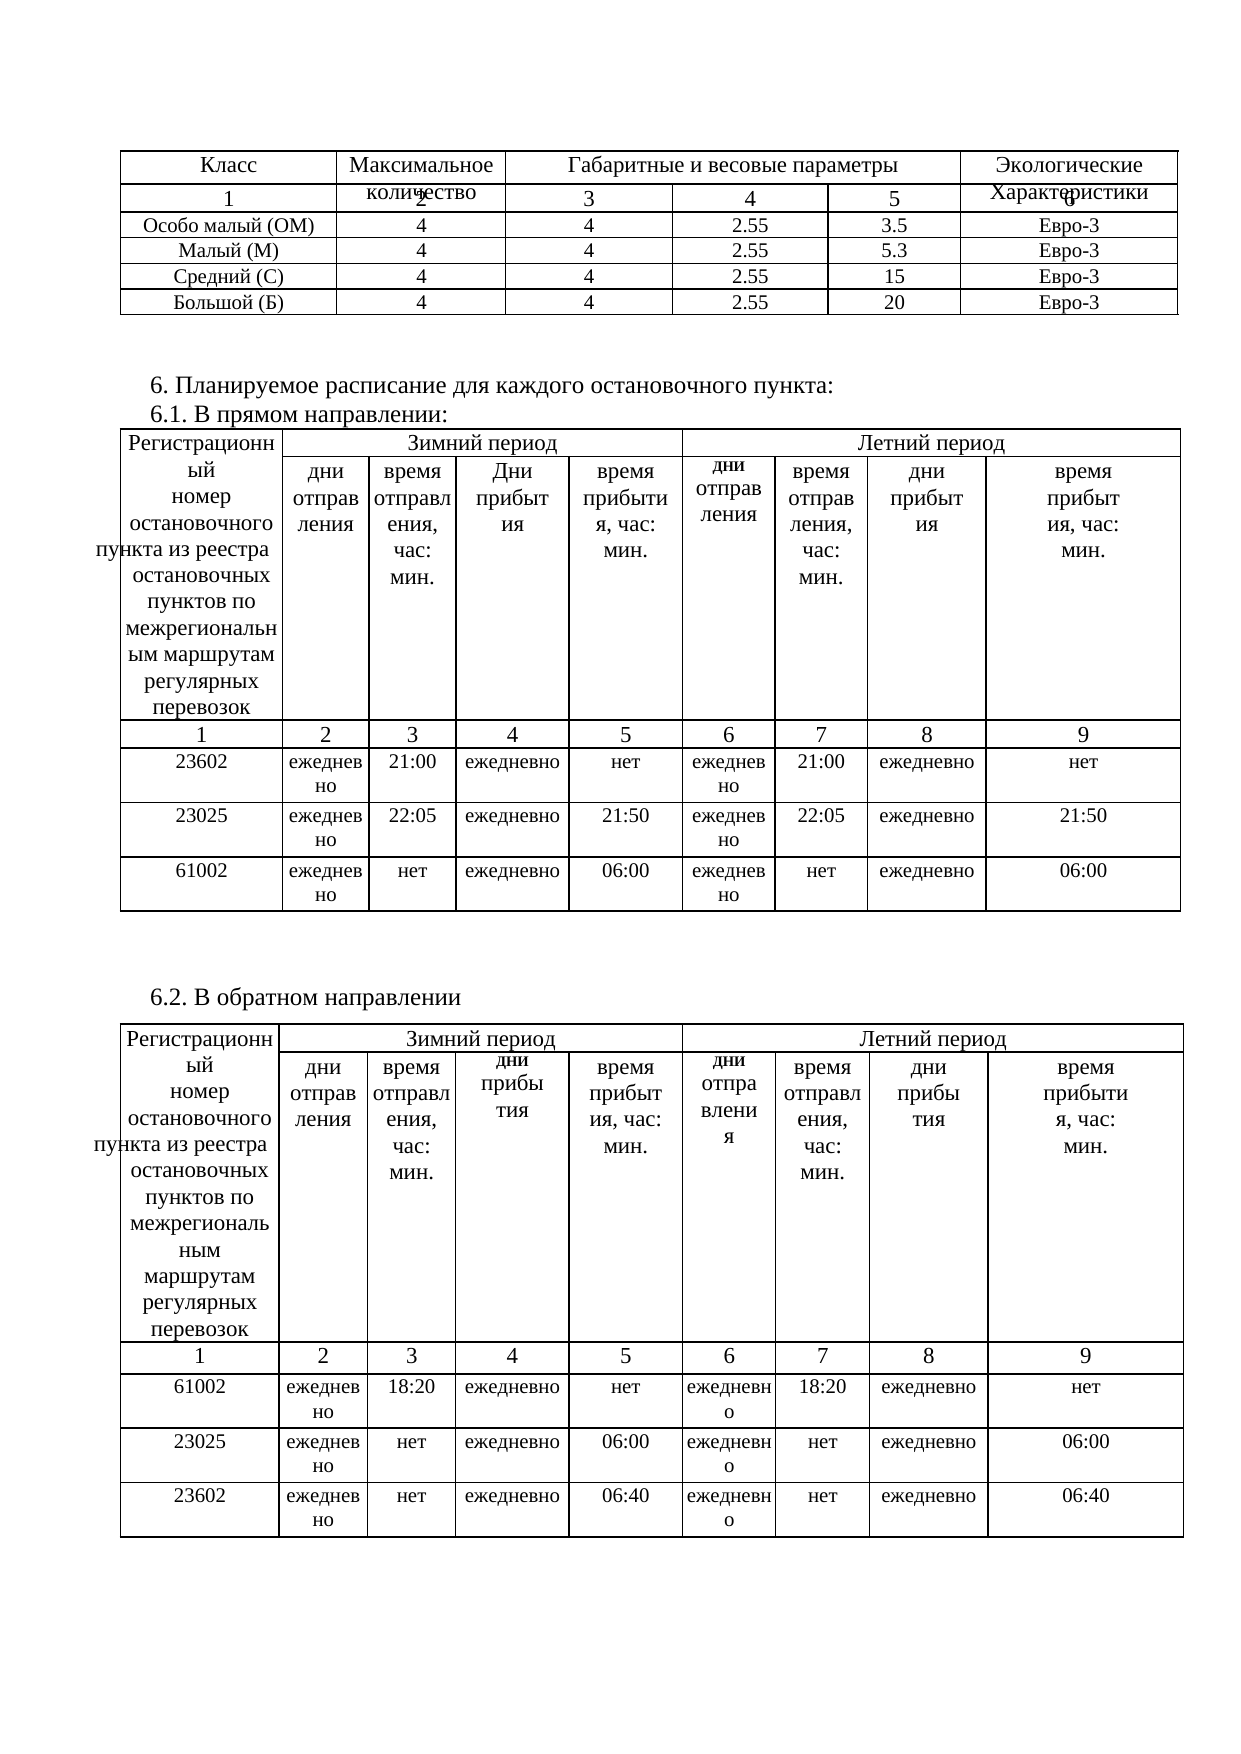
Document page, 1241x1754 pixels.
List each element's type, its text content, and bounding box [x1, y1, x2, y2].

table_cell ежедневно [456, 1483, 568, 1536]
table_cell 1 [121, 185, 336, 211]
table_cell 06:40 [570, 1483, 682, 1536]
table_cell Евро-3 [961, 238, 1177, 262]
table_cell ежедневно [683, 1429, 775, 1482]
table_cell ежедневно [870, 1429, 987, 1482]
table_header Габаритные и весовые параметры [506, 152, 960, 183]
table_cell время отправ ления, час: мин. [776, 457, 867, 719]
table_cell 8 [868, 721, 985, 747]
table_cell 4 [337, 290, 505, 314]
table_cell ежедневно [457, 749, 568, 802]
table_header Регистрационный номер остановочного пункта из реестра остановочных пунктов по межрегиональным маршрутам регулярных перевозок [121, 430, 282, 719]
table_cell Дни прибыт ия [457, 457, 568, 719]
table_cell 2.55 [673, 290, 827, 314]
table_cell 7 [776, 721, 867, 747]
table_cell 61002 [121, 1375, 278, 1427]
table_cell 4 [456, 1343, 568, 1373]
table_cell Малый (М) [121, 238, 336, 262]
table_cell ежедневно [868, 803, 985, 856]
table_cell 23602 [121, 1483, 278, 1536]
table_cell 06:00 [987, 858, 1180, 910]
table_cell 22:05 [370, 803, 455, 856]
table_cell время прибыти я, час: мин. [989, 1053, 1183, 1341]
table_cell Средний (С) [121, 264, 336, 288]
table_cell нет [570, 1375, 682, 1427]
table_cell 1 [121, 1343, 278, 1373]
table_cell 3 [370, 721, 455, 747]
table_cell 8 [870, 1343, 987, 1373]
table_cell ежедневно [868, 749, 985, 802]
table_cell нет [776, 1429, 869, 1482]
table_cell 7 [776, 1343, 869, 1373]
table_cell дни отправ ления [283, 457, 368, 719]
table_cell ежедневно [280, 1483, 367, 1536]
table_cell 4 [457, 721, 568, 747]
table_cell нет [570, 749, 682, 802]
text 6.2. В обратном направлении [150, 982, 1090, 1011]
table_cell 2 [280, 1343, 367, 1373]
table_cell время отправл ения, час: мин. [368, 1053, 455, 1341]
table_cell ежедневно [457, 803, 568, 856]
table_cell ежедневно [683, 1483, 775, 1536]
table_cell 20 [829, 290, 960, 314]
table_cell 9 [987, 721, 1180, 747]
table_cell 18:20 [776, 1375, 869, 1427]
table_cell 2 [283, 721, 368, 747]
table_cell ежедневно [456, 1375, 568, 1427]
table_cell Евро-3 [961, 213, 1177, 237]
text 6.1. В прямом направлении: [150, 399, 1090, 428]
table_cell ежедневно [683, 749, 774, 802]
table_cell ежедневно [683, 1375, 775, 1427]
table_cell 06:00 [570, 1429, 682, 1482]
table_cell 2.55 [673, 213, 827, 237]
table_cell 5.3 [829, 238, 960, 262]
table_cell ежедневно [870, 1483, 987, 1536]
table_cell нет [370, 858, 455, 910]
table_cell ежедневно [868, 858, 985, 910]
table_cell дни прибыт ия [868, 457, 985, 719]
table_cell ежедневно [283, 803, 368, 856]
table_cell 21:00 [776, 749, 867, 802]
table_cell 3.5 [829, 213, 960, 237]
table_cell 2 [337, 185, 505, 211]
table_header Регистрационный номер остановочного пункта из реестра остановочных пунктов по межрегиональным маршрутам регулярных перевозок [121, 1025, 278, 1341]
table_cell 5 [570, 1343, 682, 1373]
table_cell 18:20 [368, 1375, 455, 1427]
table_cell Большой (Б) [121, 290, 336, 314]
table_header Зимний период [283, 430, 682, 456]
table_cell 3 [506, 185, 672, 211]
table_cell нет [368, 1483, 455, 1536]
table_cell 23025 [121, 803, 282, 856]
table_cell 1 [121, 721, 282, 747]
table_cell 4 [337, 264, 505, 288]
table_cell дни прибы тия [870, 1053, 987, 1341]
table_cell 61002 [121, 858, 282, 910]
table_cell 2.55 [673, 238, 827, 262]
table_cell время отправл ения, час: мин. [776, 1053, 869, 1341]
table_cell Особо малый (ОМ) [121, 213, 336, 237]
table_cell 06:00 [570, 858, 682, 910]
table_cell 21:50 [987, 803, 1180, 856]
table_cell ежедневно [280, 1375, 367, 1427]
table_cell время прибыти я, час: мин. [570, 457, 682, 719]
table_cell Евро-3 [961, 264, 1177, 288]
table_cell ежедневно [683, 803, 774, 856]
table_cell время прибыт ия, час: мин. [570, 1053, 682, 1341]
table_cell 5 [570, 721, 682, 747]
table_cell 5 [829, 185, 960, 211]
table_cell ежедневно [283, 749, 368, 802]
table_cell 3 [368, 1343, 455, 1373]
table_header Летний период [683, 1025, 1183, 1051]
table_cell ДНИ отправ ления [683, 457, 774, 719]
table_cell 4 [337, 213, 505, 237]
table_cell 06:40 [989, 1483, 1183, 1536]
table_cell нет [776, 1483, 869, 1536]
table_cell 22:05 [776, 803, 867, 856]
table_cell ДНИ отпра влени я [683, 1053, 775, 1341]
table_cell ежедневно [870, 1375, 987, 1427]
table_cell 06:00 [989, 1429, 1183, 1482]
table_cell 9 [989, 1343, 1183, 1373]
table_cell Евро-3 [961, 290, 1177, 314]
table_cell 15 [829, 264, 960, 288]
table_header Летний период [683, 430, 1180, 456]
table_cell ДНИ прибы тия [456, 1053, 568, 1341]
table_cell нет [987, 749, 1180, 802]
table_cell 2.55 [673, 264, 827, 288]
table_cell ежедневно [283, 858, 368, 910]
table_cell 21:00 [370, 749, 455, 802]
table_cell 23025 [121, 1429, 278, 1482]
table_cell 6 [683, 721, 774, 747]
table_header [961, 152, 1177, 183]
table_cell 21:50 [570, 803, 682, 856]
table_header Класс [121, 152, 336, 183]
table_cell 4 [337, 238, 505, 262]
table_cell ежедневно [683, 858, 774, 910]
table_cell 6 [961, 185, 1177, 211]
table_cell нет [989, 1375, 1183, 1427]
text 6. Планируемое расписание для каждого остановочного пункта: [150, 370, 1090, 399]
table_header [337, 152, 505, 183]
table_cell 23602 [121, 749, 282, 802]
table_cell 4 [506, 290, 672, 314]
table_cell 4 [506, 264, 672, 288]
table_cell ежедневно [456, 1429, 568, 1482]
table_cell 6 [683, 1343, 775, 1373]
table_cell нет [368, 1429, 455, 1482]
table_cell дни отправ ления [280, 1053, 367, 1341]
table_header Зимний период [280, 1025, 682, 1051]
table_cell ежедневно [457, 858, 568, 910]
table_cell нет [776, 858, 867, 910]
table_cell ежедневно [280, 1429, 367, 1482]
table_cell время отправл ения, час: мин. [370, 457, 455, 719]
table_cell 4 [673, 185, 827, 211]
table_cell 4 [506, 238, 672, 262]
table_cell 4 [506, 213, 672, 237]
table_cell время прибыт ия, час: мин. [987, 457, 1180, 719]
